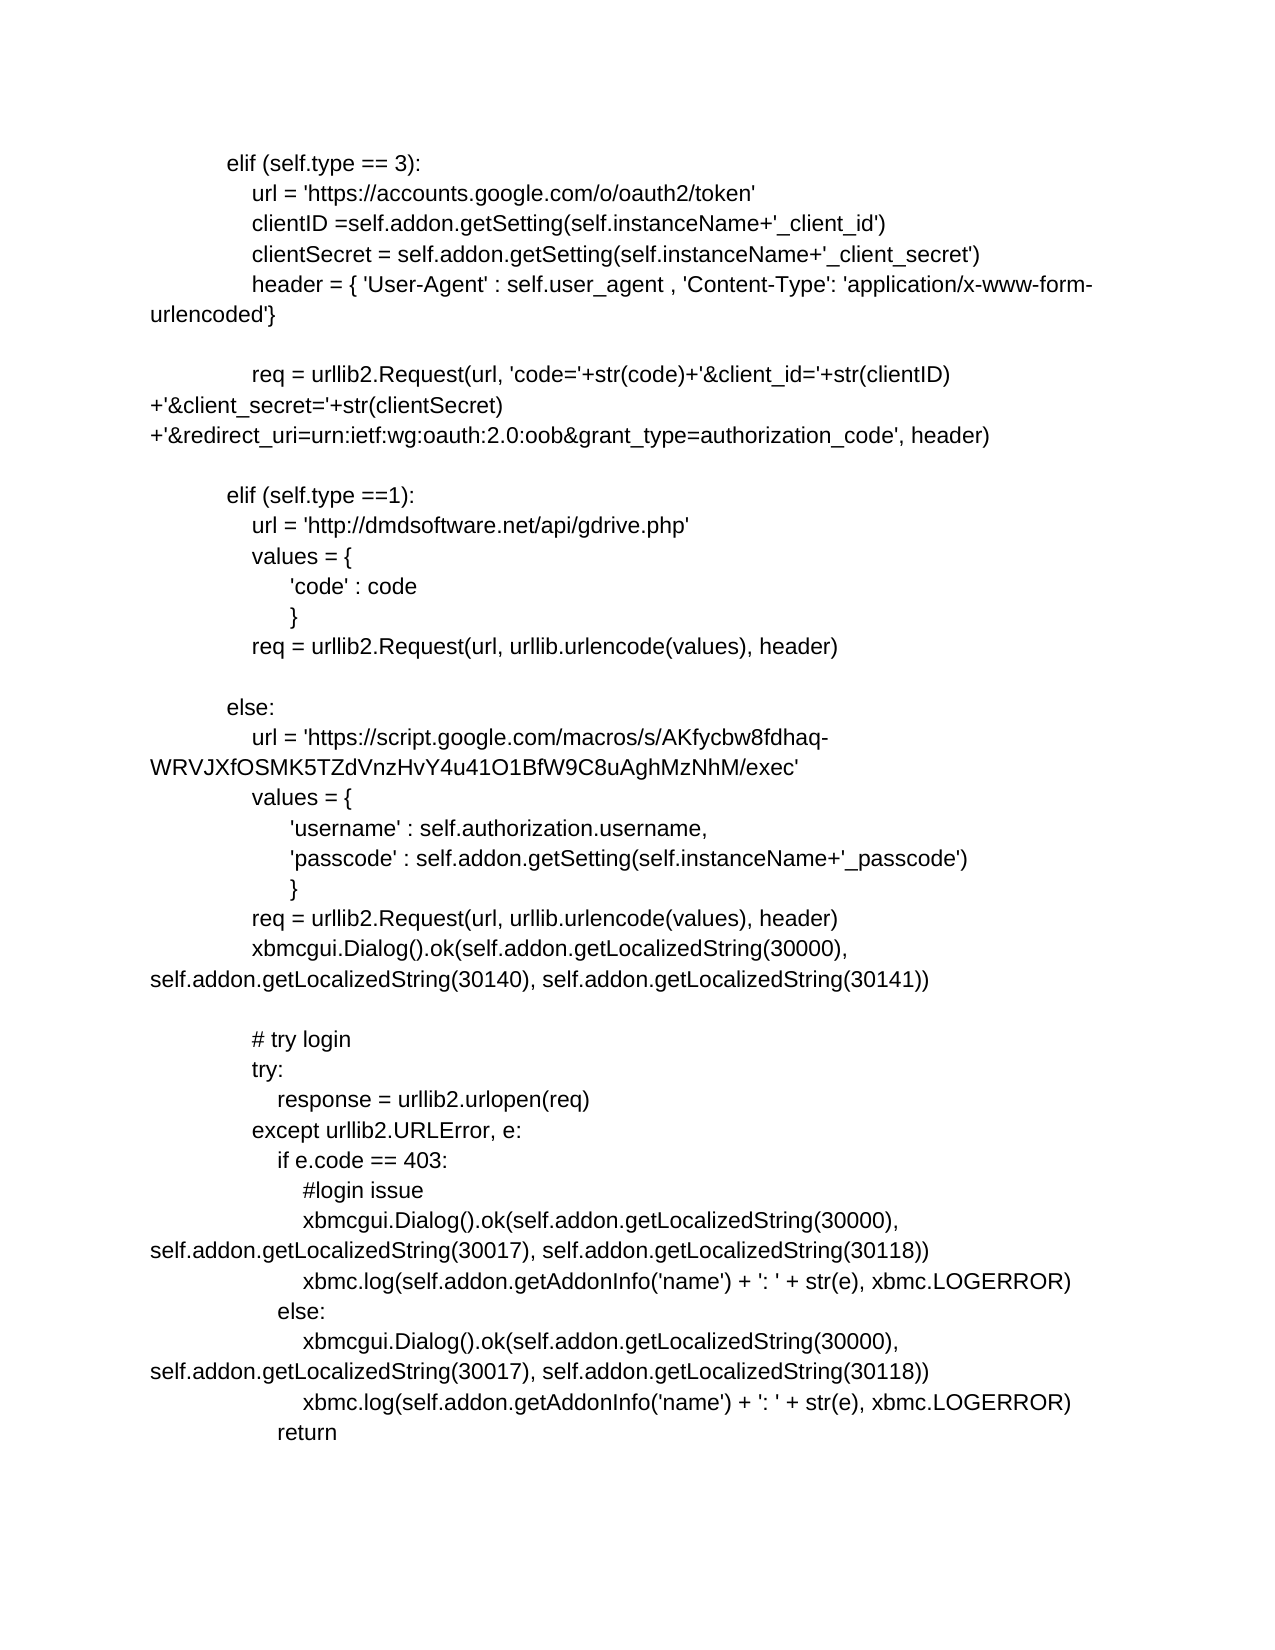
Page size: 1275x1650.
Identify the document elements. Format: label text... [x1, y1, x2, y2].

text values = { [150, 784, 1125, 811]
text req = urllib2.Request(url, urllib.urlencode(values), header) [150, 633, 1125, 660]
text } [150, 875, 1125, 901]
text elif (self.type == 3): [150, 150, 1125, 176]
text response = urllib2.urlopen(req) [150, 1086, 1125, 1113]
text #login issue [150, 1177, 1125, 1203]
text header = { 'User-Agent' : self.user_agent , 'Content-Type': 'application/x-www-form-urlencoded'} [150, 271, 1125, 327]
text except urllib2.URLError, e: [150, 1117, 1125, 1143]
text return [150, 1419, 1125, 1445]
text values = { [150, 543, 1125, 569]
text 'username' : self.authorization.username, [150, 814, 1125, 841]
text if e.code == 403: [150, 1147, 1125, 1173]
text xbmc.log(self.addon.getAddonInfo('name') + ': ' + str(e), xbmc.LOGERROR) [150, 1268, 1125, 1294]
text else: [150, 1298, 1125, 1324]
text req = urllib2.Request(url, urllib.urlencode(values), header) [150, 905, 1125, 932]
text clientSecret = self.addon.getSetting(self.instanceName+'_client_secret') [150, 241, 1125, 267]
text try: [150, 1056, 1125, 1083]
text # try login [150, 1026, 1125, 1052]
text url = 'http://dmdsoftware.net/api/gdrive.php' [150, 512, 1125, 539]
text elif (self.type ==1): [150, 482, 1125, 509]
text 'code' : code [150, 573, 1125, 599]
text 'passcode' : self.addon.getSetting(self.instanceName+'_passcode') [150, 845, 1125, 871]
text xbmcgui.Dialog().ok(self.addon.getLocalizedString(30000), self.addon.getLocalizedString(30017), self.addon.getLocalizedString(30118)) [150, 1328, 1125, 1385]
text req = urllib2.Request(url, 'code='+str(code)+'&client_id='+str(clientID)+'&client_secret='+str(clientSecret)+'&redirect_uri=urn:ietf:wg:oauth:2.0:oob&grant_type=authorization_code', header) [150, 361, 1125, 448]
text url = 'https://accounts.google.com/o/oauth2/token' [150, 180, 1125, 207]
text url = 'https://script.google.com/macros/s/AKfycbw8fdhaq-WRVJXfOSMK5TZdVnzHvY4u41O1BfW9C8uAghMzNhM/exec' [150, 724, 1125, 781]
text else: [150, 694, 1125, 720]
text xbmc.log(self.addon.getAddonInfo('name') + ': ' + str(e), xbmc.LOGERROR) [150, 1388, 1125, 1415]
text xbmcgui.Dialog().ok(self.addon.getLocalizedString(30000), self.addon.getLocalizedString(30017), self.addon.getLocalizedString(30118)) [150, 1207, 1125, 1264]
text clientID =self.addon.getSetting(self.instanceName+'_client_id') [150, 210, 1125, 237]
text } [150, 603, 1125, 629]
text xbmcgui.Dialog().ok(self.addon.getLocalizedString(30000), self.addon.getLocalizedString(30140), self.addon.getLocalizedString(30141)) [150, 935, 1125, 992]
